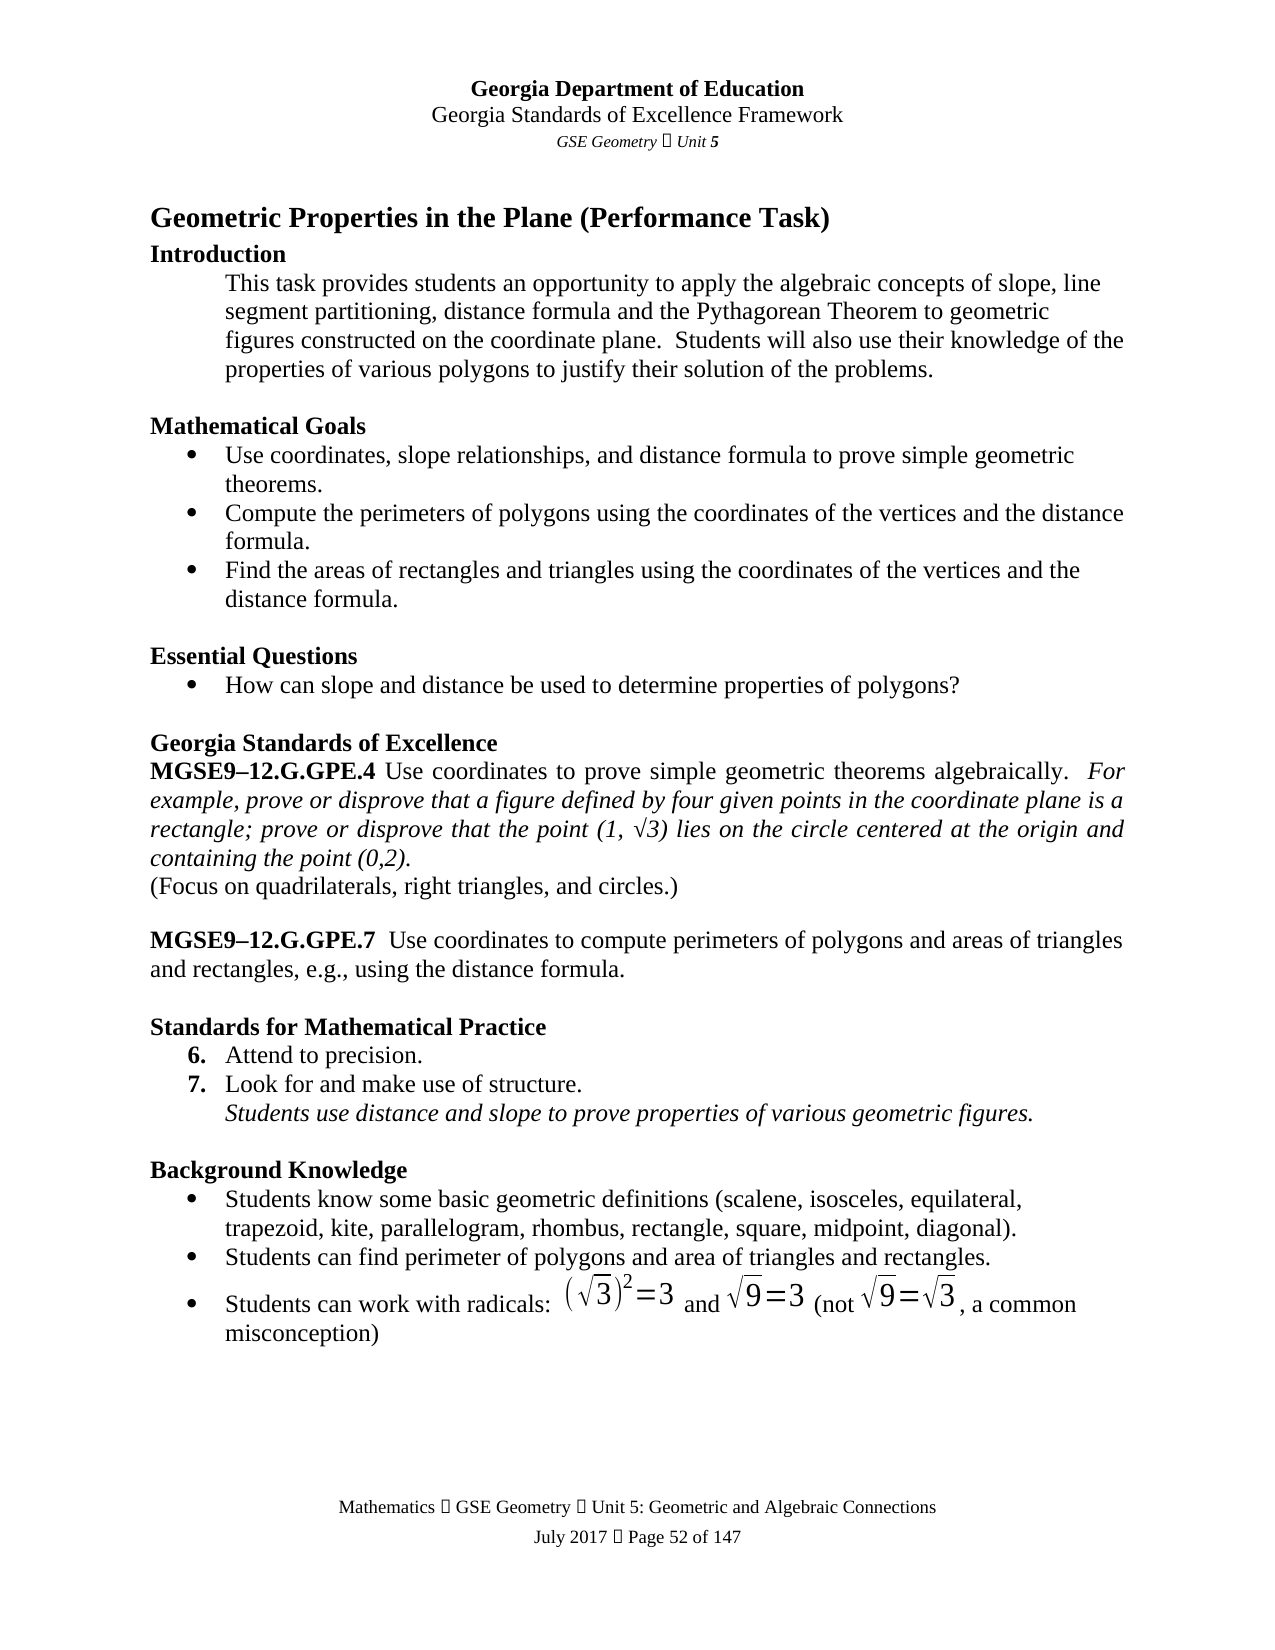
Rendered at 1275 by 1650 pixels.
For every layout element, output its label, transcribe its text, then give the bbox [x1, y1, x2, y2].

text Students use distance and slope to prove properties of various geometric figures. [225, 1098, 1125, 1127]
text Background Knowledge [150, 1155, 1125, 1184]
text Georgia Standards of Excellence [150, 728, 1125, 756]
list How can slope and distance be used to determine properties of polygons? [187, 670, 1125, 699]
text Introduction [150, 239, 1125, 268]
text Standards for Mathematical Practice [150, 1012, 1125, 1040]
list Students can find perimeter of polygons and area of triangles and rectangles. [187, 1242, 1125, 1270]
subtitle Geometric Properties in the Plane (Performance Task) [150, 200, 1125, 234]
text MGSE9–12.G.GPE.7 Use coordinates to compute perimeters of polygons and areas of triangles and rectangles, e.g., using the distance formula. [150, 925, 1125, 983]
list Compute the perimeters of polygons using the coordinates of the vertices and the distance formula. [187, 498, 1125, 555]
list Students can work with radicals: and (not , a common misconception) [187, 1270, 1125, 1347]
text 6. Attend to precision. [187, 1040, 1125, 1069]
text Essential Questions [150, 641, 1125, 670]
list Find the areas of rectangles and triangles using the coordinates of the vertices and the distance formula. [187, 555, 1125, 613]
list Use coordinates, slope relationships, and distance formula to prove simple geometric theorems. [187, 440, 1125, 498]
text 7. Look for and make use of structure. [187, 1069, 1125, 1098]
text This task provides students an opportunity to apply the algebraic concepts of slope, line segment partitioning, distance formula and the Pythagorean Theorem to geometric figures constructed on the coordinate plane. Students will also use their knowledge of the properties of various polygons to justify their solution of the problems. [225, 268, 1125, 383]
text (Focus on quadrilaterals, right triangles, and circles.) [150, 871, 1125, 900]
text MGSE9–12.G.GPE.4 Use coordinates to prove simple geometric theorems algebraically. For example, prove or disprove that a figure defined by four given points in the coordinate plane is a rectangle; prove or disprove that the point (1, √3) lies on the circle centered at the origin and containing the point (0,2). [150, 756, 1125, 871]
list Students know some basic geometric definitions (scalene, isosceles, equilateral, trapezoid, kite, parallelogram, rhombus, rectangle, square, midpoint, diagonal). [187, 1184, 1125, 1242]
text Mathematical Goals [150, 411, 1125, 440]
